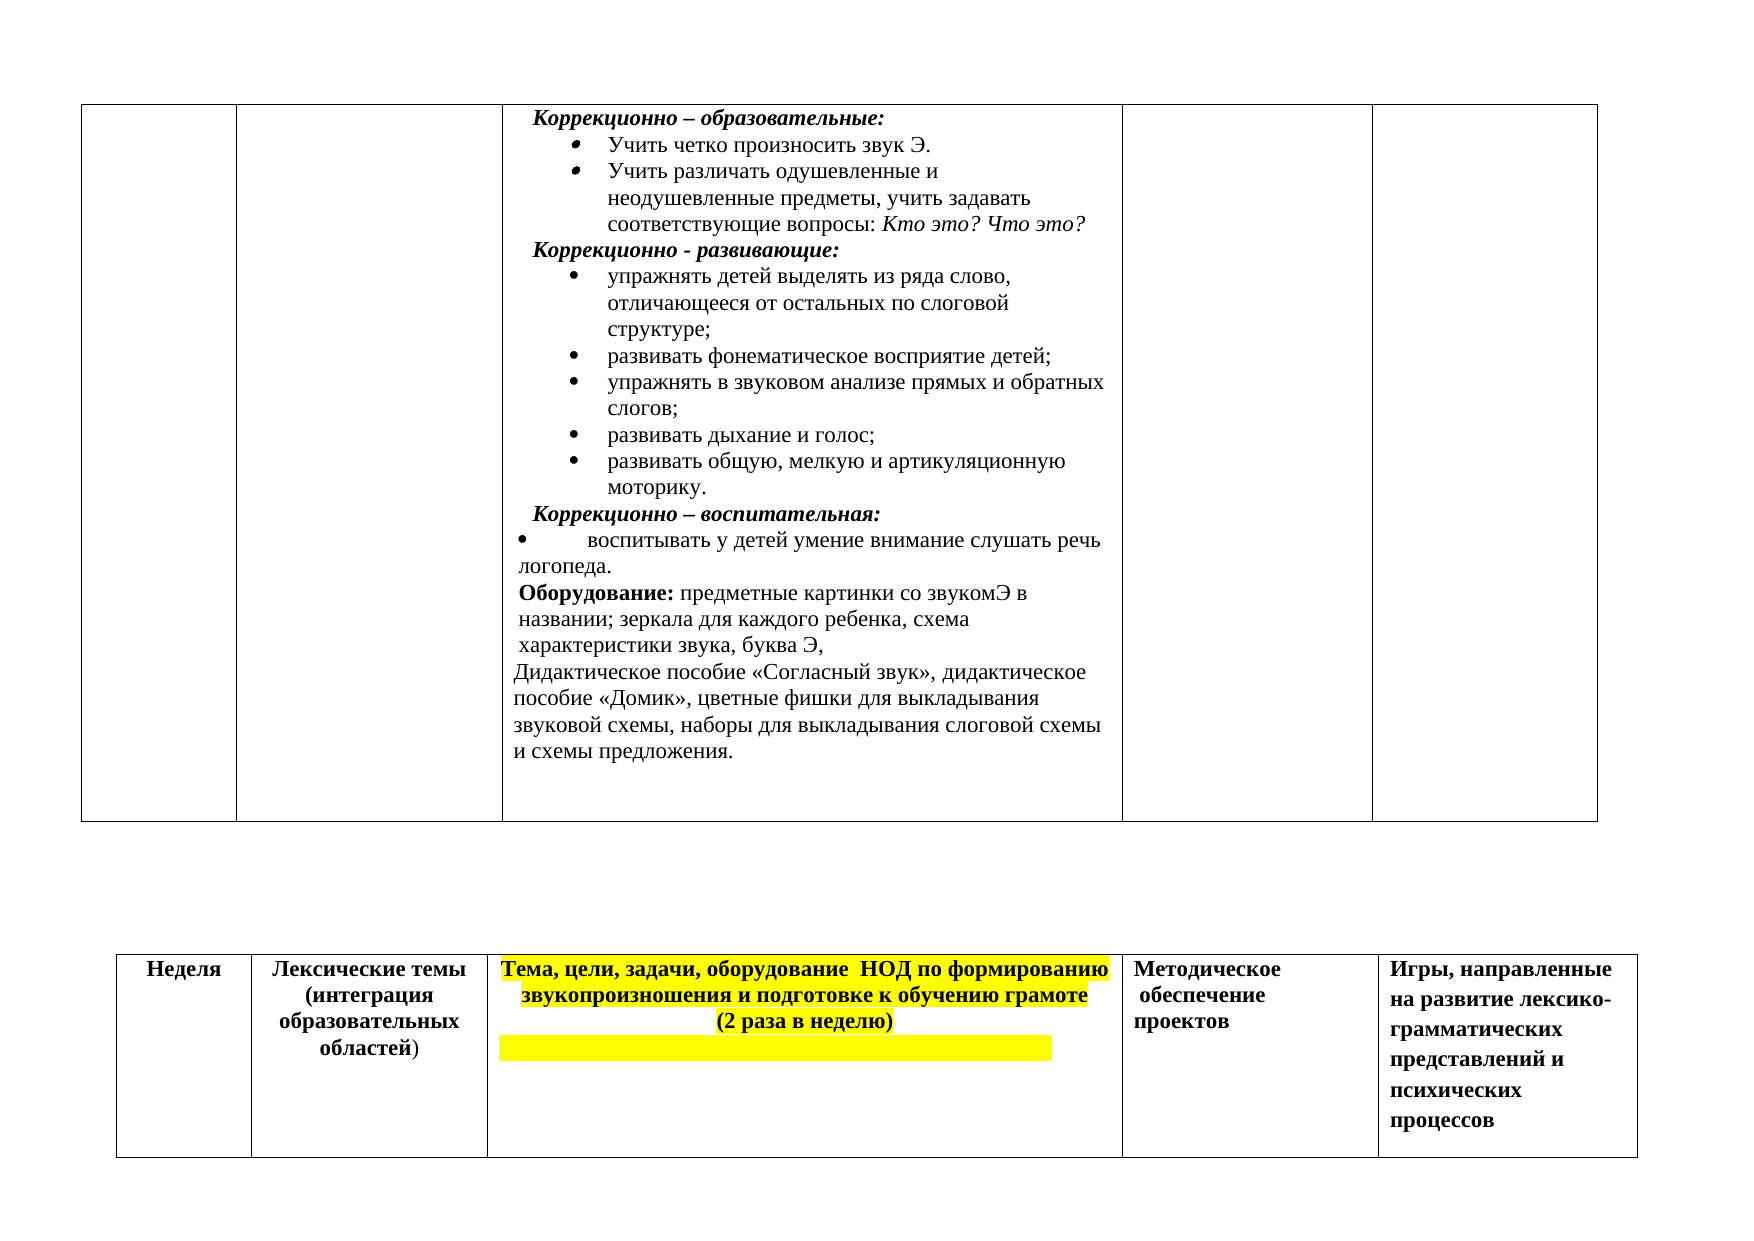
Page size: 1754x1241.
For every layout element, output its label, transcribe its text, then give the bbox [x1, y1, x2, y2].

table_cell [503, 105, 1122, 821]
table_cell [237, 105, 502, 821]
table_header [1379, 955, 1637, 1157]
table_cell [82, 105, 236, 821]
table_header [1123, 955, 1378, 1157]
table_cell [1373, 105, 1597, 821]
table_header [488, 955, 1122, 1157]
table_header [252, 955, 487, 1157]
table_header Неделя [117, 955, 251, 1157]
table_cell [1123, 105, 1372, 821]
